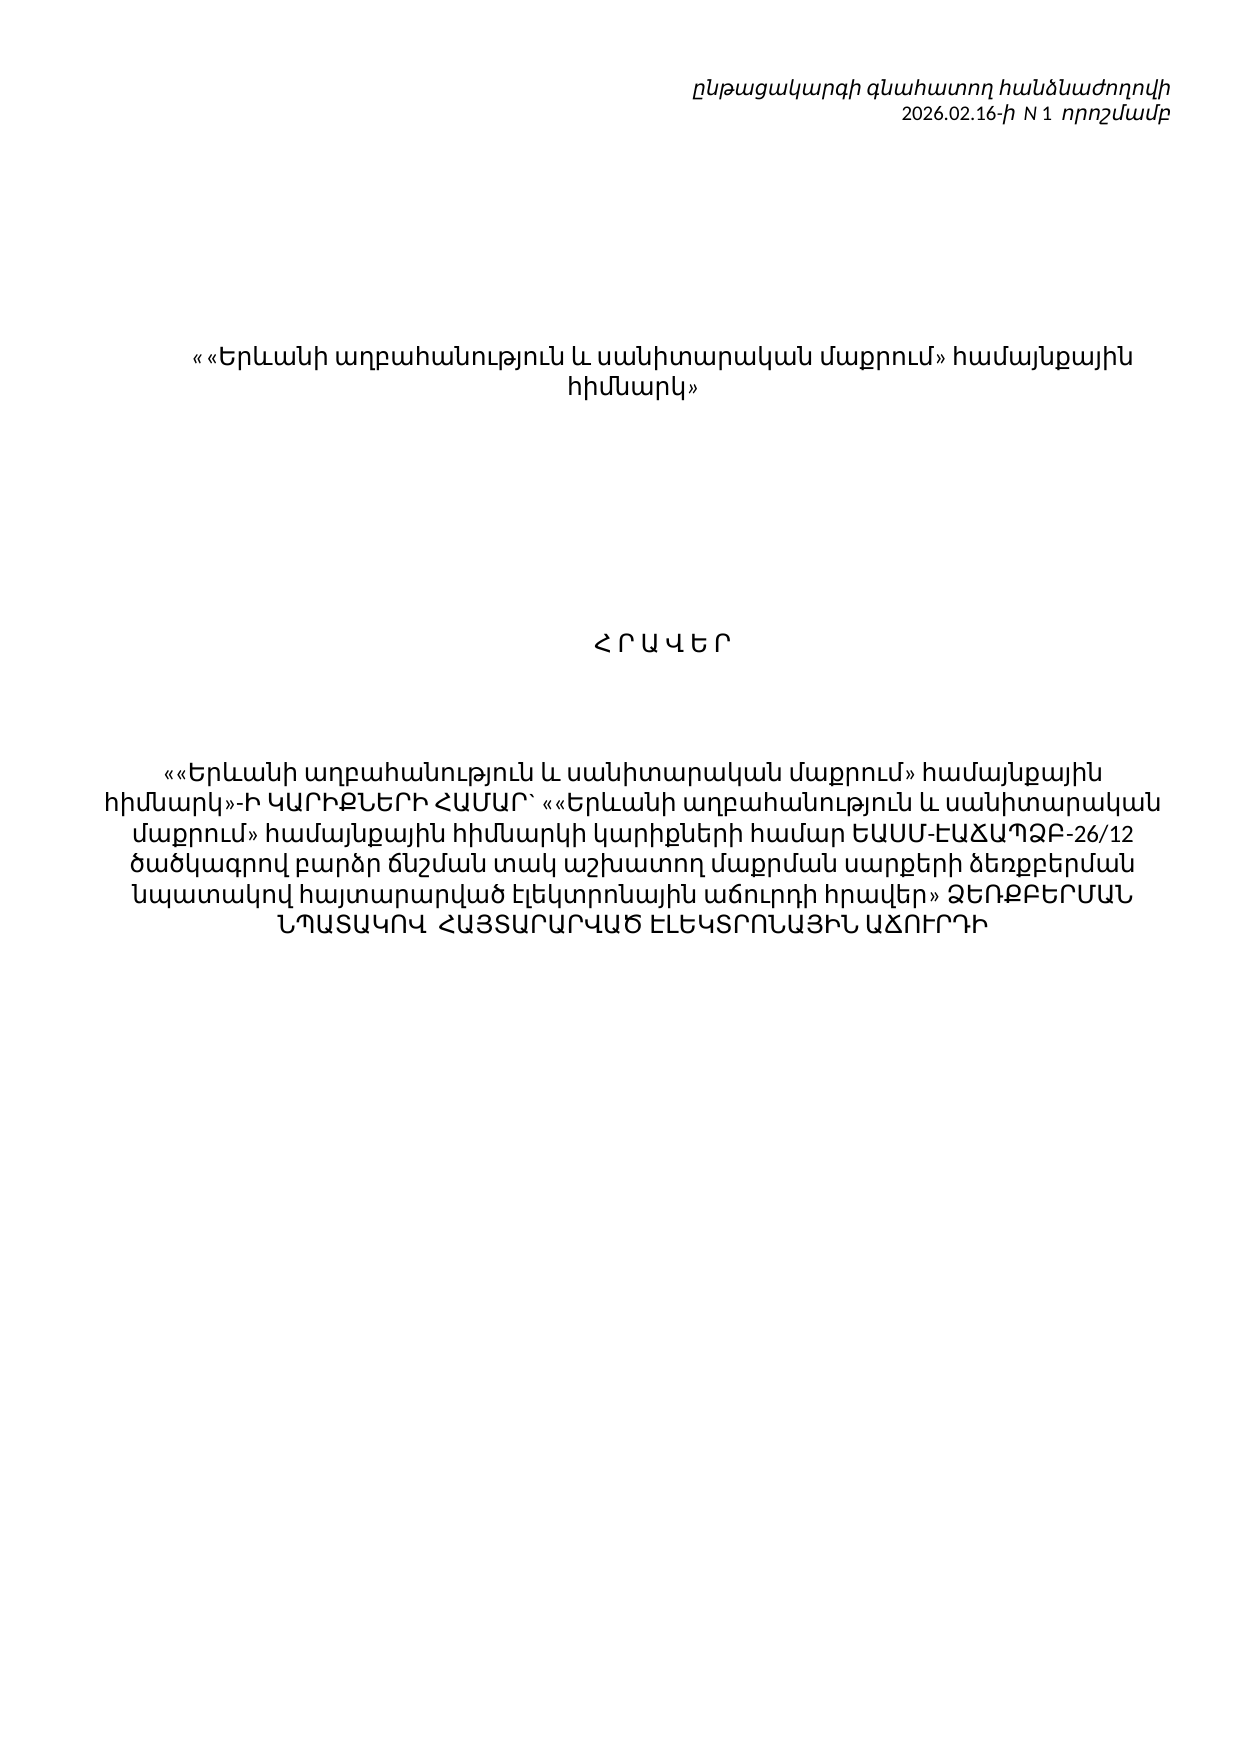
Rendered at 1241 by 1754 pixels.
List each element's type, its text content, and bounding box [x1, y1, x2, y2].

text 2026.02.16 -ի N 1 որոշմամբ [94, 100, 1171, 126]
text Հ Ր Ա Վ Ե Ր [94, 628, 1172, 658]
text ընթացակարգի գնահատող հանձնաժողովի [94, 75, 1171, 100]
text « «Երևանի աղբահանություն և սանիտարական մաքրում» համայնքային հիմնարկ» [94, 341, 1172, 402]
text ««Երևանի աղբահանություն և սանիտարական մաքրում» համայնքային հիմնարկ»-Ի ԿԱՐԻՔՆԵՐԻ ՀԱՄԱՐ` ««Երևանի աղբահանություն և սանիտարական մաքրում» համայնքային հիմնարկի կարիքների համար ԵԱՍՄ-ԷԱՃԱՊՁԲ-26/12 ծածկագրով բարձր ճնշման տակ աշխատող մաքրման սարքերի ձեռքբերման նպատակով հայտարարված էլեկտրոնային աճուրդի հրավեր» ՁԵՌՔԲԵՐՄԱՆ ՆՊԱՏԱԿՈՎ ՀԱՅՏԱՐԱՐՎԱԾ ԷԼԵԿՏՐՈՆԱՅԻՆ ԱՃՈՒՐԴԻ [94, 757, 1172, 940]
